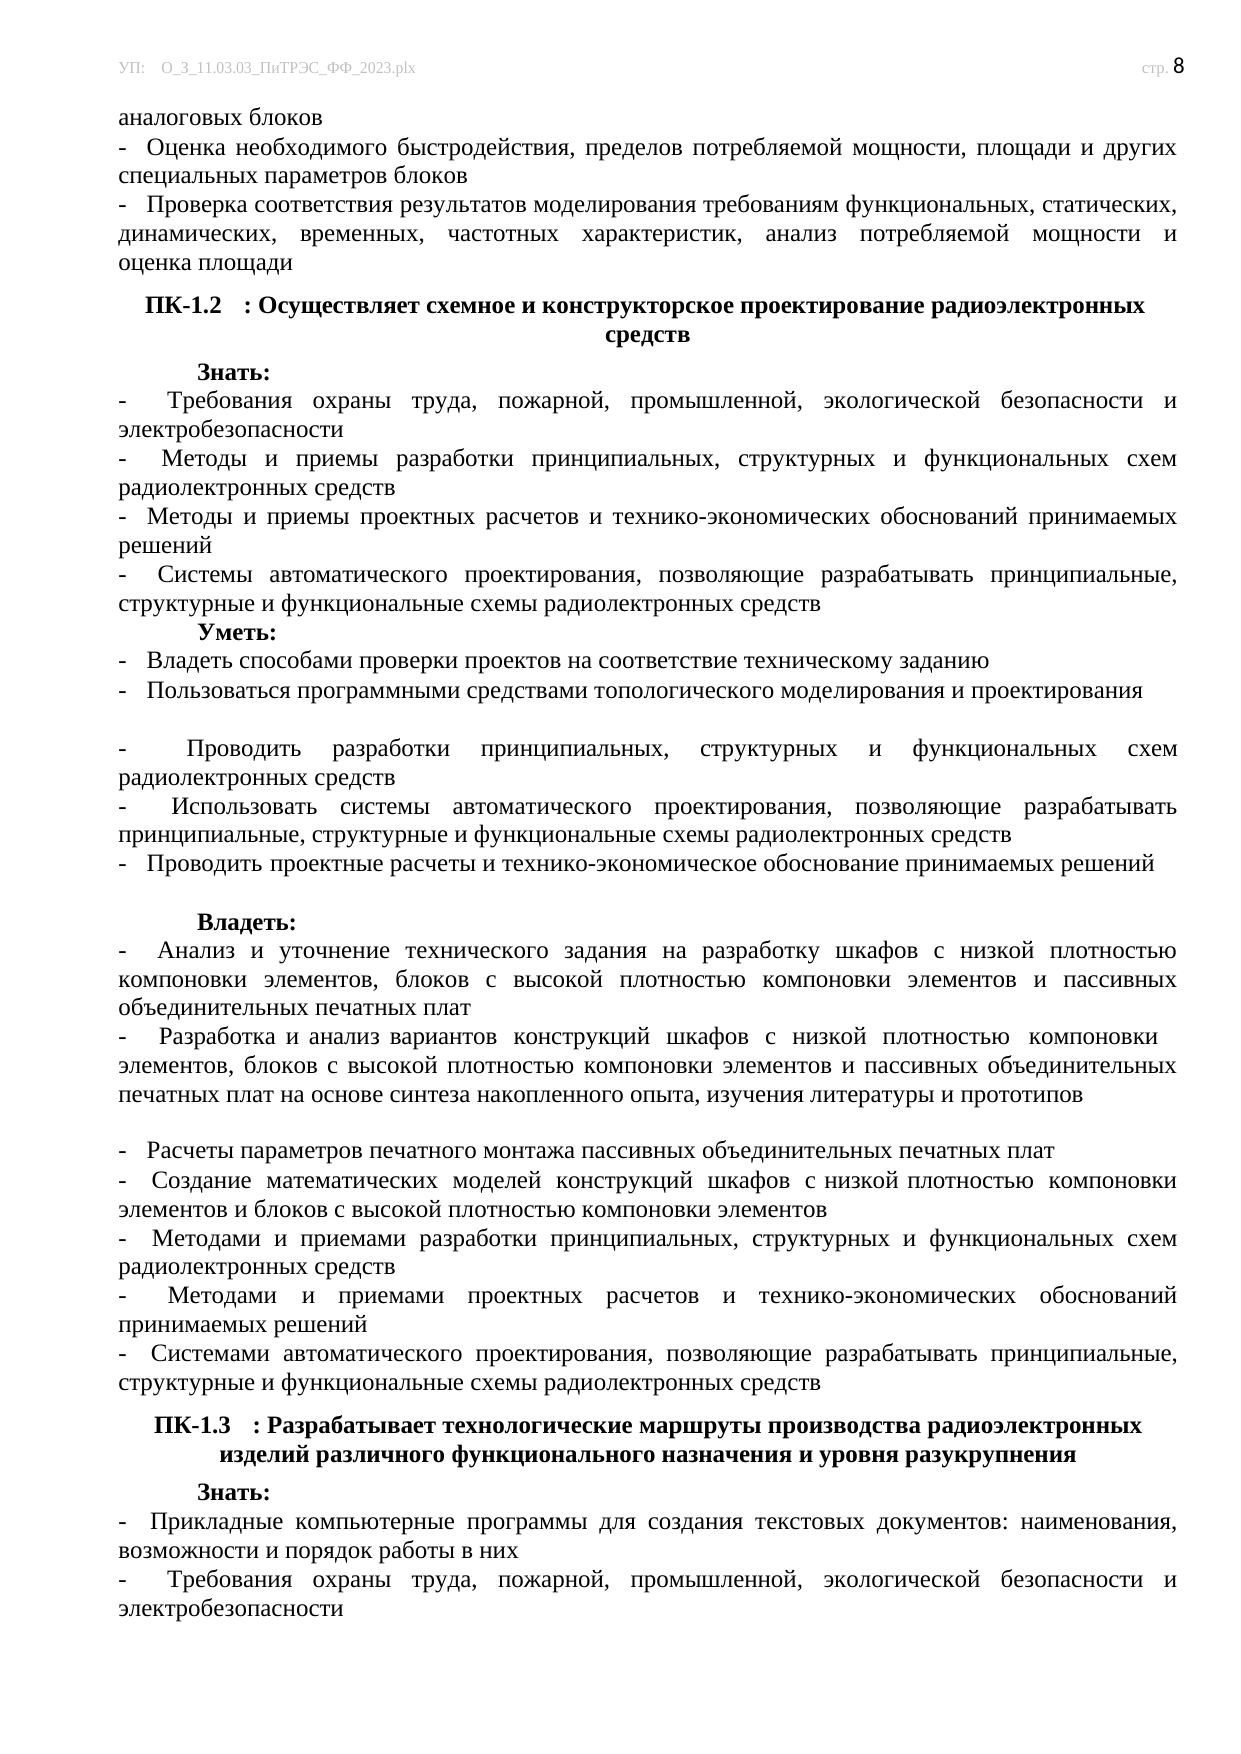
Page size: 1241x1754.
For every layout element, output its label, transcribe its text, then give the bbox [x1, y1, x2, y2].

subtitle ПК-1.3 : Разрабатывает технологические маршруты производства радиоэлектронных изделий различного функционального назначения и уровня разукрупнения [152, 1411, 1143, 1468]
subtitle ПК-1.2 : Осуществляет схемное и конструкторское проектирование радиоэлектронных средств [145, 291, 1151, 348]
list Использовать системы автоматического проектирования, позволяющие разрабатывать принципиальные, структурные и функциональные схемы радиолектронных средств [118, 791, 1178, 848]
list Методы и приемы разработки принципиальных, структурных и функциональных схем радиолектронных средств [118, 443, 1177, 501]
list Методами и приемами проектных расчетов и технико-экономических обоснований принимаемых решений [118, 1281, 1177, 1338]
list Методами и приемами разработки принципиальных, структурных и функциональных схем радиолектронных средств [118, 1223, 1177, 1280]
list Проверка соответствия результатов моделирования требованиям функциональных, статических, динамических, временных, частотных характеристик, анализ потребляемой мощности и оценка площади [118, 189, 1177, 276]
list Расчеты параметров печатного монтажа пассивных объединительных печатных плат [118, 1135, 1055, 1164]
subtitle Владеть: [197, 907, 1069, 935]
text Знать: [197, 1477, 1069, 1506]
text аналоговых блоков [118, 102, 323, 131]
list Системами автоматического проектирования, позволяющие разрабатывать принципиальные, структурные и функциональные схемы радиолектронных средств [118, 1338, 1177, 1396]
list Системы автоматического проектирования, позволяющие разрабатывать принципиальные, структурные и функциональные схемы радиолектронных средств [118, 559, 1177, 616]
subtitle Уметь: [197, 617, 1069, 646]
list Пользоваться программными средствами топологического моделирования и проектирования [118, 675, 1143, 704]
list Анализ и уточнение технического задания на разработку шкафов с низкой плотностью компоновки элементов, блоков с высокой плотностью компоновки элементов и пассивных объединительных печатных плат [118, 935, 1177, 1022]
list Проводить разработки принципиальных, структурных и функциональных схем радиолектронных средств [118, 733, 1177, 791]
list Прикладные компьютерные программы для создания текстовых документов: наименования, возможности и порядок работы в них [118, 1506, 1177, 1564]
list Требования охраны труда, пожарной, промышленной, экологической безопасности и электробезопасности [118, 386, 1177, 443]
text Знать: [197, 357, 1069, 386]
list Создание математических моделей конструкций шкафов с низкой плотностью компоновки элементов и блоков с высокой плотностью компоновки элементов [118, 1166, 1177, 1223]
list Разработка и анализ вариантов конструкций шкафов с низкой плотностью компоновки [118, 1022, 1178, 1050]
text элементов, блоков с высокой плотностью компоновки элементов и пассивных объединительных печатных плат на основе синтеза накопленного опыта, изучения литературы и прототипов [118, 1050, 1177, 1107]
list Проводить проектные расчеты и технико-экономическое обоснование принимаемых решений [118, 848, 1167, 877]
list Требования охраны труда, пожарной, промышленной, экологической безопасности и электробезопасности [118, 1564, 1177, 1621]
list Оценка необходимого быстродействия, пределов потребляемой мощности, площади и других специальных параметров блоков [118, 132, 1177, 189]
list Методы и приемы проектных расчетов и технико-экономических обоснований принимаемых решений [118, 501, 1177, 559]
list Владеть способами проверки проектов на соответствие техническому заданию [118, 646, 989, 674]
